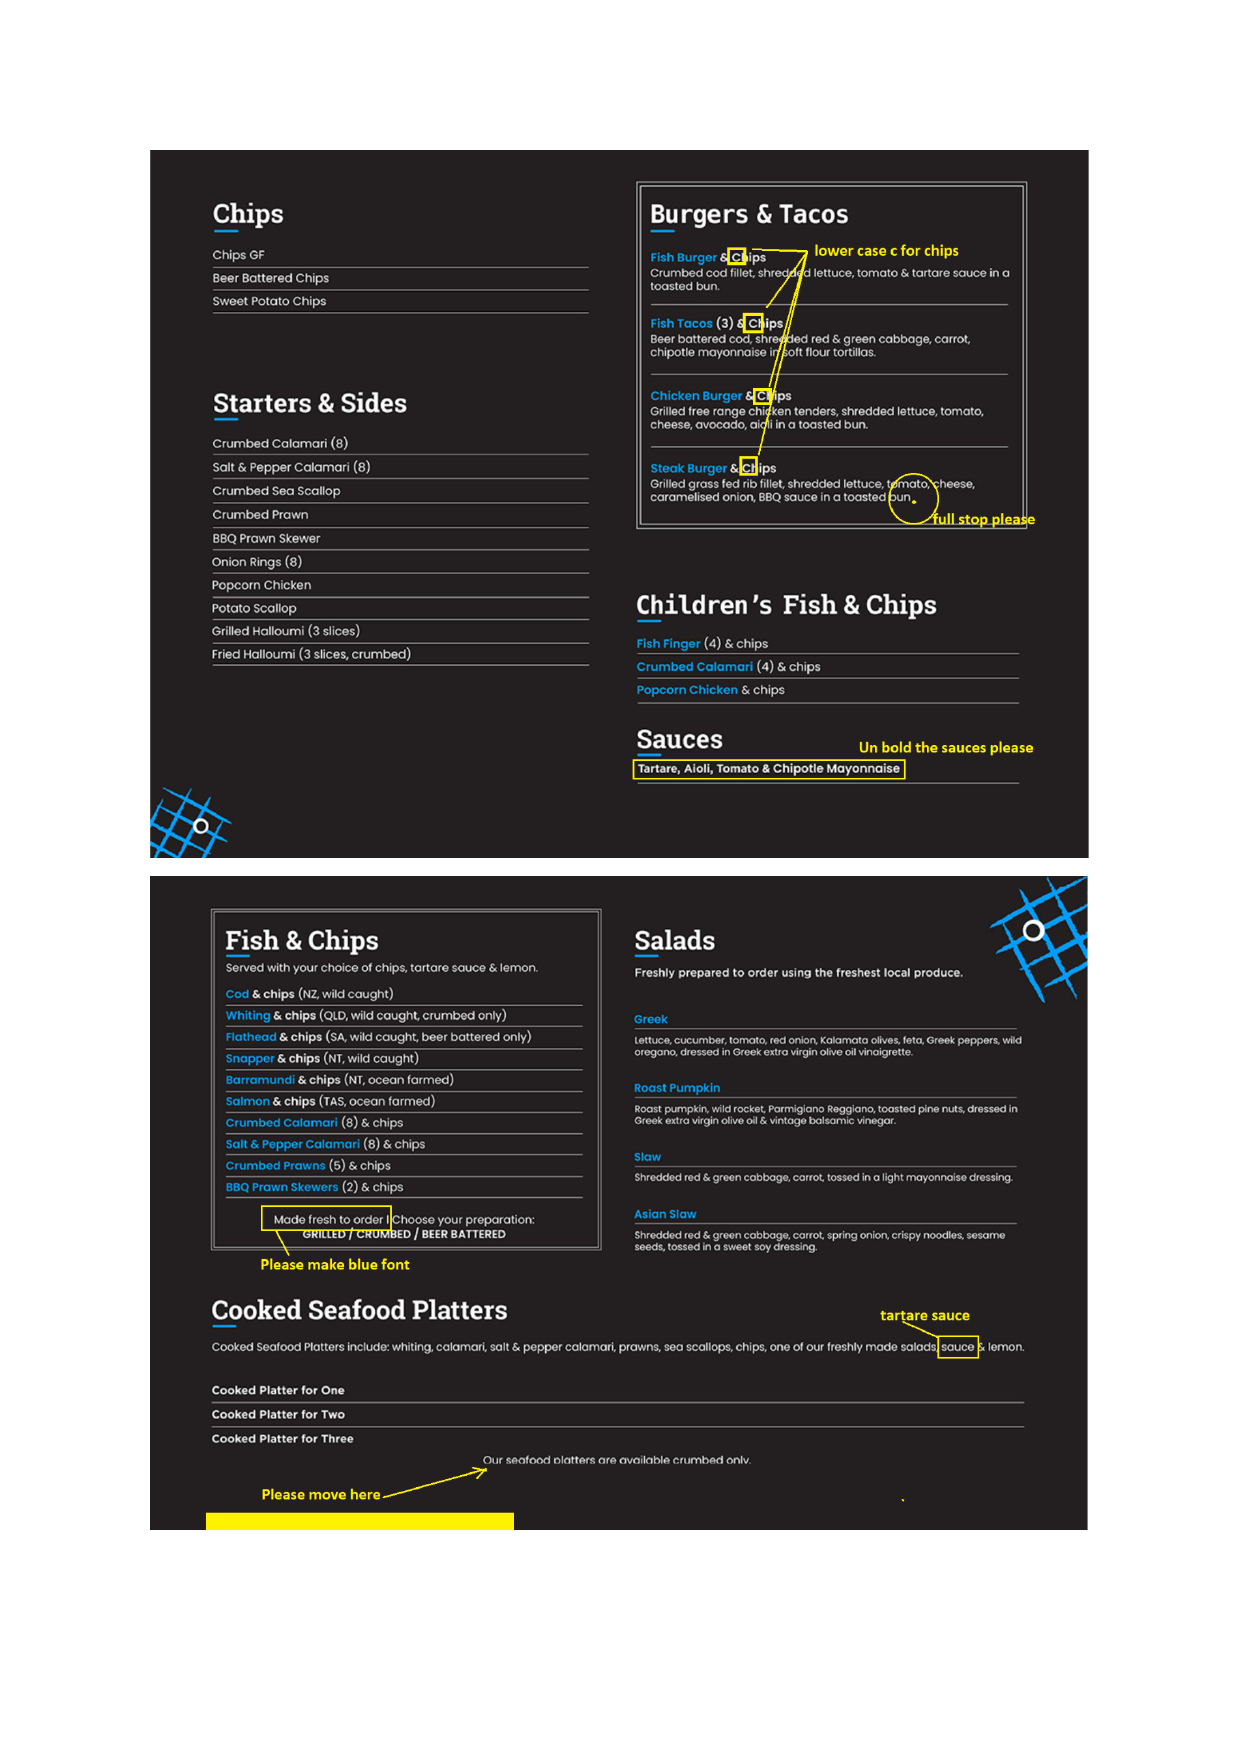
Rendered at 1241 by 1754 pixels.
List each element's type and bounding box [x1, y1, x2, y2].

picture [155, 803, 220, 851]
picture [164, 837, 203, 858]
picture [150, 821, 165, 845]
picture [150, 876, 1090, 1530]
picture [150, 844, 159, 858]
picture [150, 150, 1089, 858]
picture [158, 852, 172, 858]
